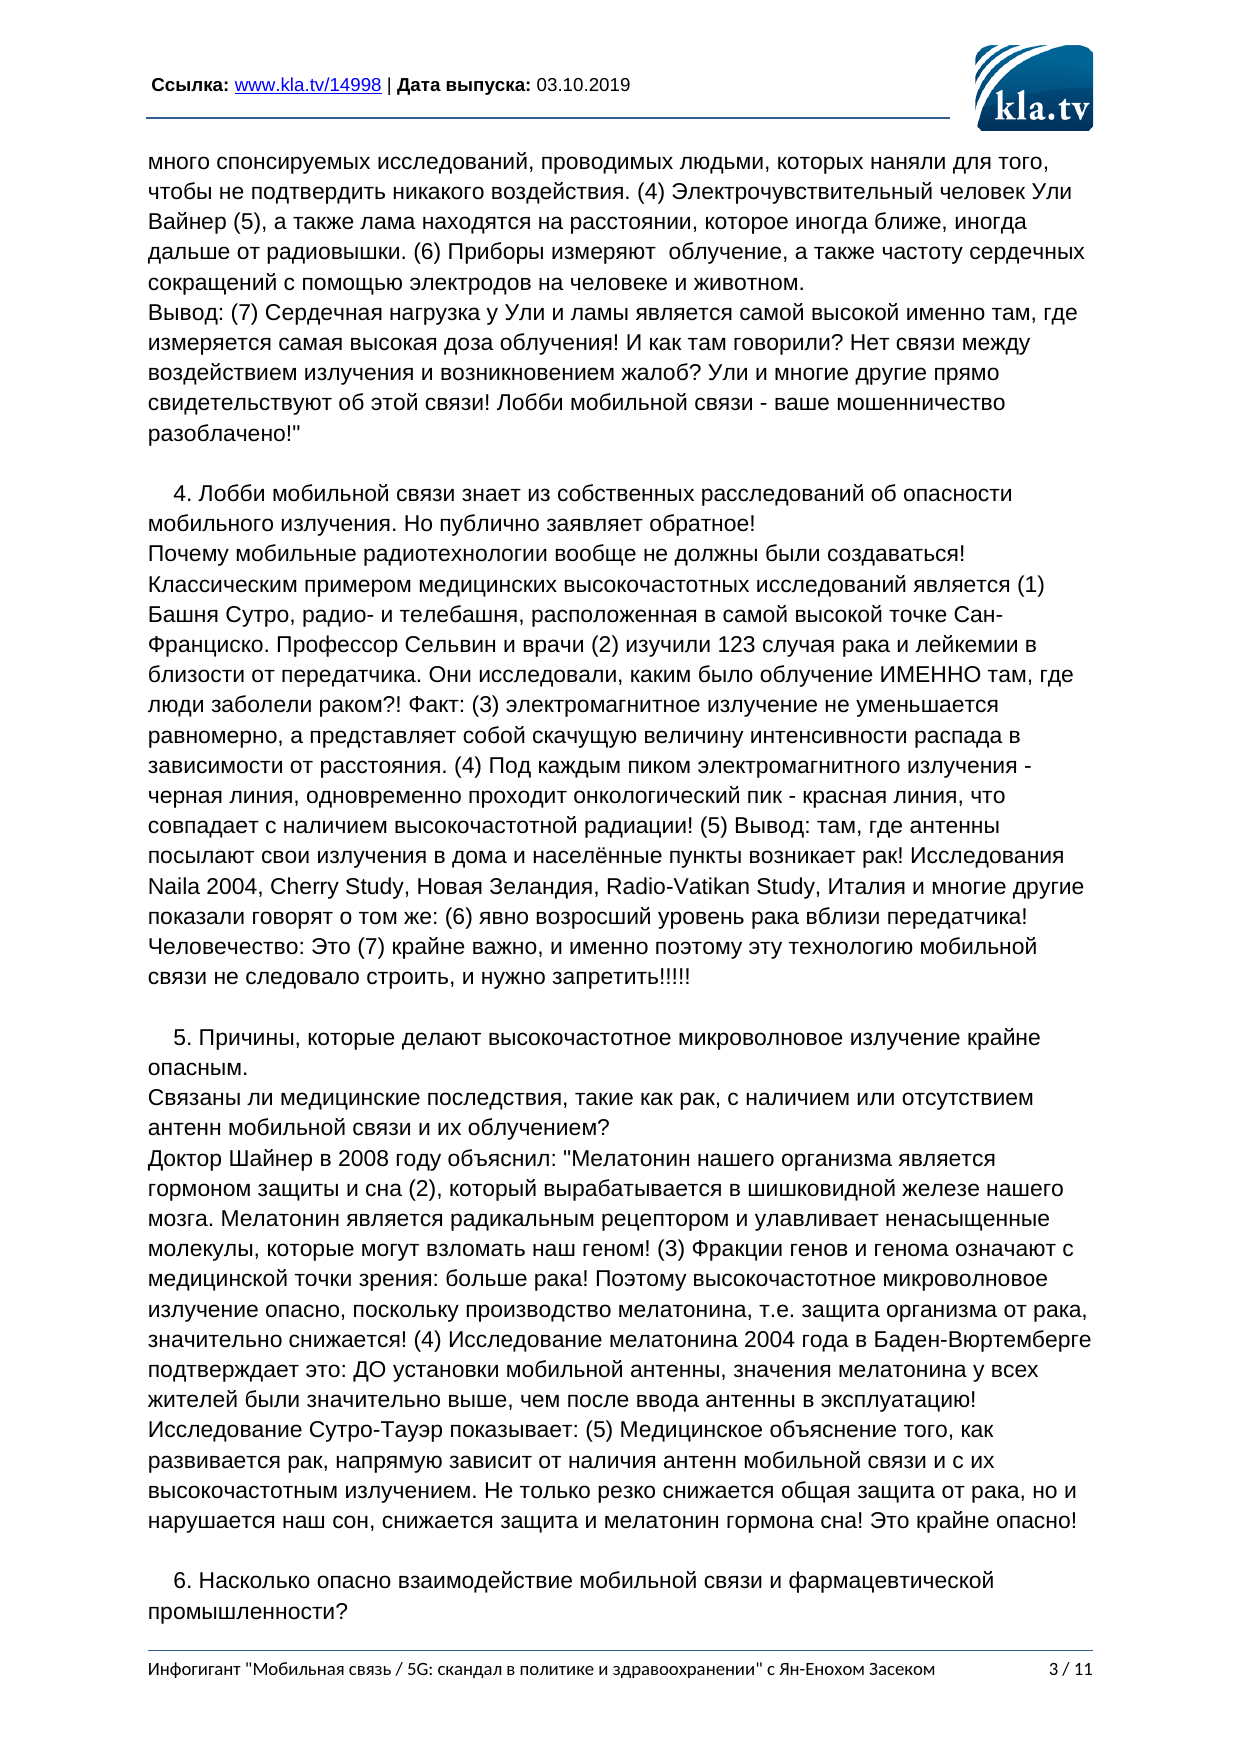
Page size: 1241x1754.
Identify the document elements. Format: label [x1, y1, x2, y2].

text [148, 148, 1093, 1624]
